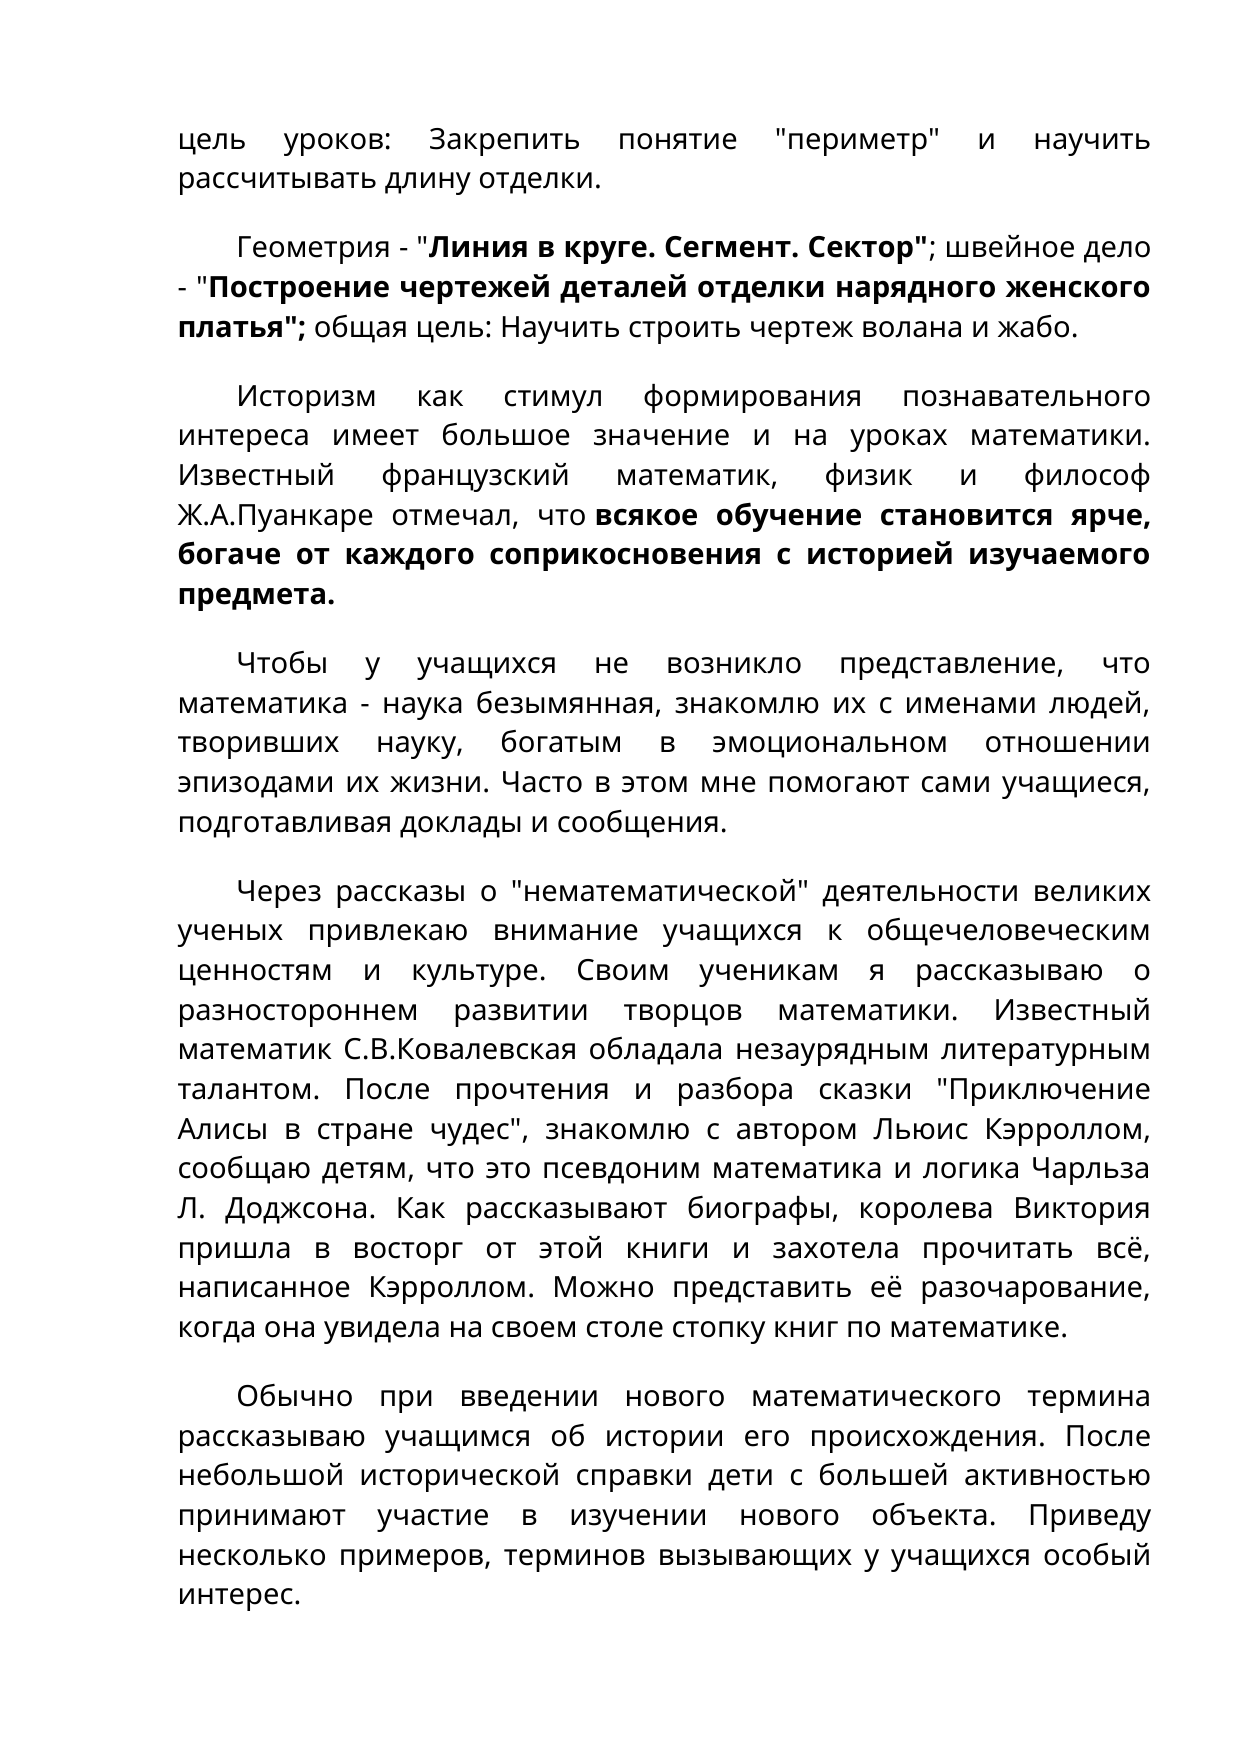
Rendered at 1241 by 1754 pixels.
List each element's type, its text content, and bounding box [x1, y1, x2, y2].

text Чтобы у учащихся не возникло представление, что математика - наука безымянная, знакомлю их с именами людей, творивших науку, богатым в эмоциональном отношении эпизодами их жизни. Часто в этом мне помогают сами учащиеся, подготавливая доклады и сообщения. [177, 642, 1152, 841]
text Обычно при введении нового математического термина рассказываю учащимся об истории его происхождения. После небольшой исторической справки дети с большей активностью принимают участие в изучении нового объекта. Приведу несколько примеров, терминов вызывающих у учащихся особый интерес. [177, 1375, 1152, 1613]
text Через рассказы о "нематематической" деятельности великих ученых привлекаю внимание учащихся к общечеловеческим ценностям и культуре. Своим ученикам я рассказываю о разностороннем развитии творцов математики. Известный математик С.В.Ковалевская обладала незаурядным литературным талантом. После прочтения и разбора сказки "Приключение Алисы в стране чудес", знакомлю с автором Льюис Кэрроллом, сообщаю детям, что это псевдоним математика и логика Чарльза Л. Доджсона. Как рассказывают биографы, королева Виктория пришла в восторг от этой книги и захотела прочитать всё, написанное Кэрроллом. Можно представить её разочарование, когда она увидела на своем столе стопку книг по математике. [177, 870, 1152, 1346]
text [177, 118, 1152, 197]
text Геометрия - "Линия в круге. Сегмент. Сектор"; швейное дело - "Построение чертежей деталей отделки нарядного женского платья"; общая цель: Научить строить чертеж волана и жабо. [177, 227, 1152, 346]
text Историзм как стимул формирования познавательного интереса имеет большое значение и на уроках математики. Известный французский математик, физик и философ Ж.А.Пуанкаре отмечал, что всякое обучение становится ярче, богаче от каждого соприкосновения с историей изучаемого предмета. [177, 375, 1152, 613]
